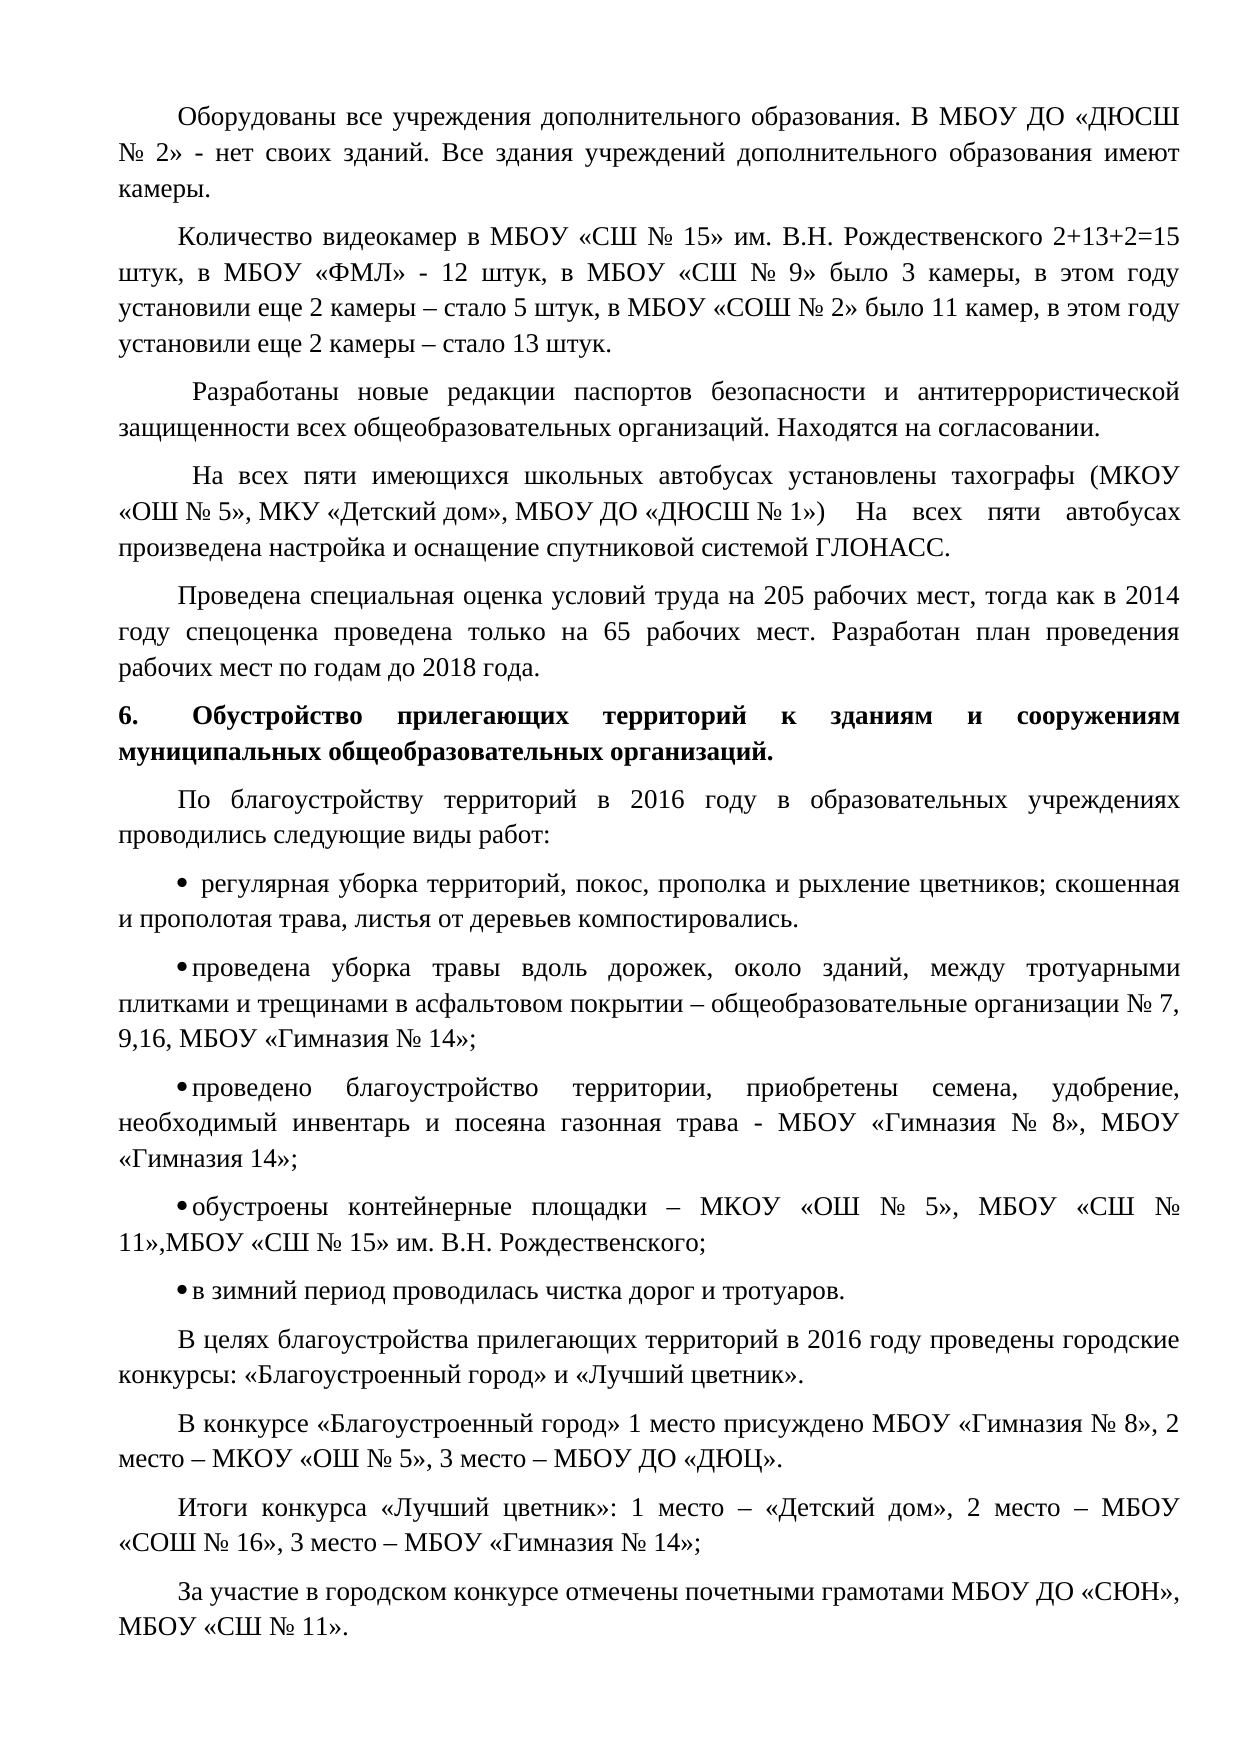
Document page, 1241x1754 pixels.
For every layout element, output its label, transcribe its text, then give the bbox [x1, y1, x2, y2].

text По благоустройству территорий в 2016 году в образовательных учреждениях проводились следующие виды работ: [118, 783, 1181, 850]
list проведена уборка травы вдоль дорожек, около зданий, между тротуарными плитками и трещинами в асфальтовом покрытии – общеобразовательные организации № 7, 9,16, МБОУ «Гимназия № 14»; [118, 951, 1181, 1053]
list На всех пяти имеющихся школьных автобусах установлены тахографы (МКОУ «ОШ № 5», МКУ «Детский дом», МБОУ ДО «ДЮСШ № 1») На всех пяти автобусах произведена настройка и оснащение спутниковой системой ГЛОНАСС. [118, 459, 1181, 562]
text Количество видеокамер в МБОУ «СШ № 15» им. В.Н. Рождественского 2+13+2=15 штук, в МБОУ «ФМЛ» - 12 штук, в МБОУ «СШ № 9» было 3 камеры, в этом году установили еще 2 камеры – стало 5 штук, в МБОУ «СОШ № 2» было 11 камер, в этом году установили еще 2 камеры – стало 13 штук. [118, 220, 1181, 358]
text За участие в городском конкурсе отмечены почетными грамотами МБОУ ДО «СЮН», МБОУ «СШ № 11». [118, 1575, 1181, 1642]
list Разработаны новые редакции паспортов безопасности и антитеррористической защищенности всех общеобразовательных организаций. Находятся на согласовании. [118, 376, 1181, 442]
text Оборудованы все учреждения дополнительного образования. В МБОУ ДО «ДЮСШ № 2» - нет своих зданий. Все здания учреждений дополнительного образования имеют камеры. [118, 100, 1181, 203]
list проведено благоустройство территории, приобретены семена, удобрение, необходимый инвентарь и посеяна газонная трава - МБОУ «Гимназия № 8», МБОУ «Гимназия 14»; [118, 1071, 1181, 1173]
text В конкурсе «Благоустроенный город» 1 место присуждено МБОУ «Гимназия № 8», 2 место – МКОУ «ОШ № 5», 3 место – МБОУ ДО «ДЮЦ». [118, 1407, 1181, 1474]
list Проведена специальная оценка условий труда на 205 рабочих мест, тогда как в 2014 году спецоценка проведена только на 65 рабочих мест. Разработан план проведения рабочих мест по годам до 2018 года. [118, 579, 1181, 682]
list в зимний период проводилась чистка дорог и тротуаров. [118, 1274, 1181, 1306]
text Итоги конкурса «Лучший цветник»: 1 место – «Детский дом», 2 место – МБОУ «СОШ № 16», 3 место – МБОУ «Гимназия № 14»; [118, 1491, 1181, 1558]
list регулярная уборка территорий, покос, прополка и рыхление цветников; скошенная и прополотая трава, листья от деревьев компостировались. [118, 867, 1181, 934]
list Обустройство прилегающих территорий к зданиям и сооружениям муниципальных общеобразовательных организаций. [118, 699, 1181, 766]
list обустроены контейнерные площадки – МКОУ «ОШ № 5», МБОУ «СШ № 11»,МБОУ «СШ № 15» им. В.Н. Рождественского; [118, 1190, 1181, 1257]
text В целях благоустройства прилегающих территорий в 2016 году проведены городские конкурсы: «Благоустроенный город» и «Лучший цветник». [118, 1323, 1181, 1390]
